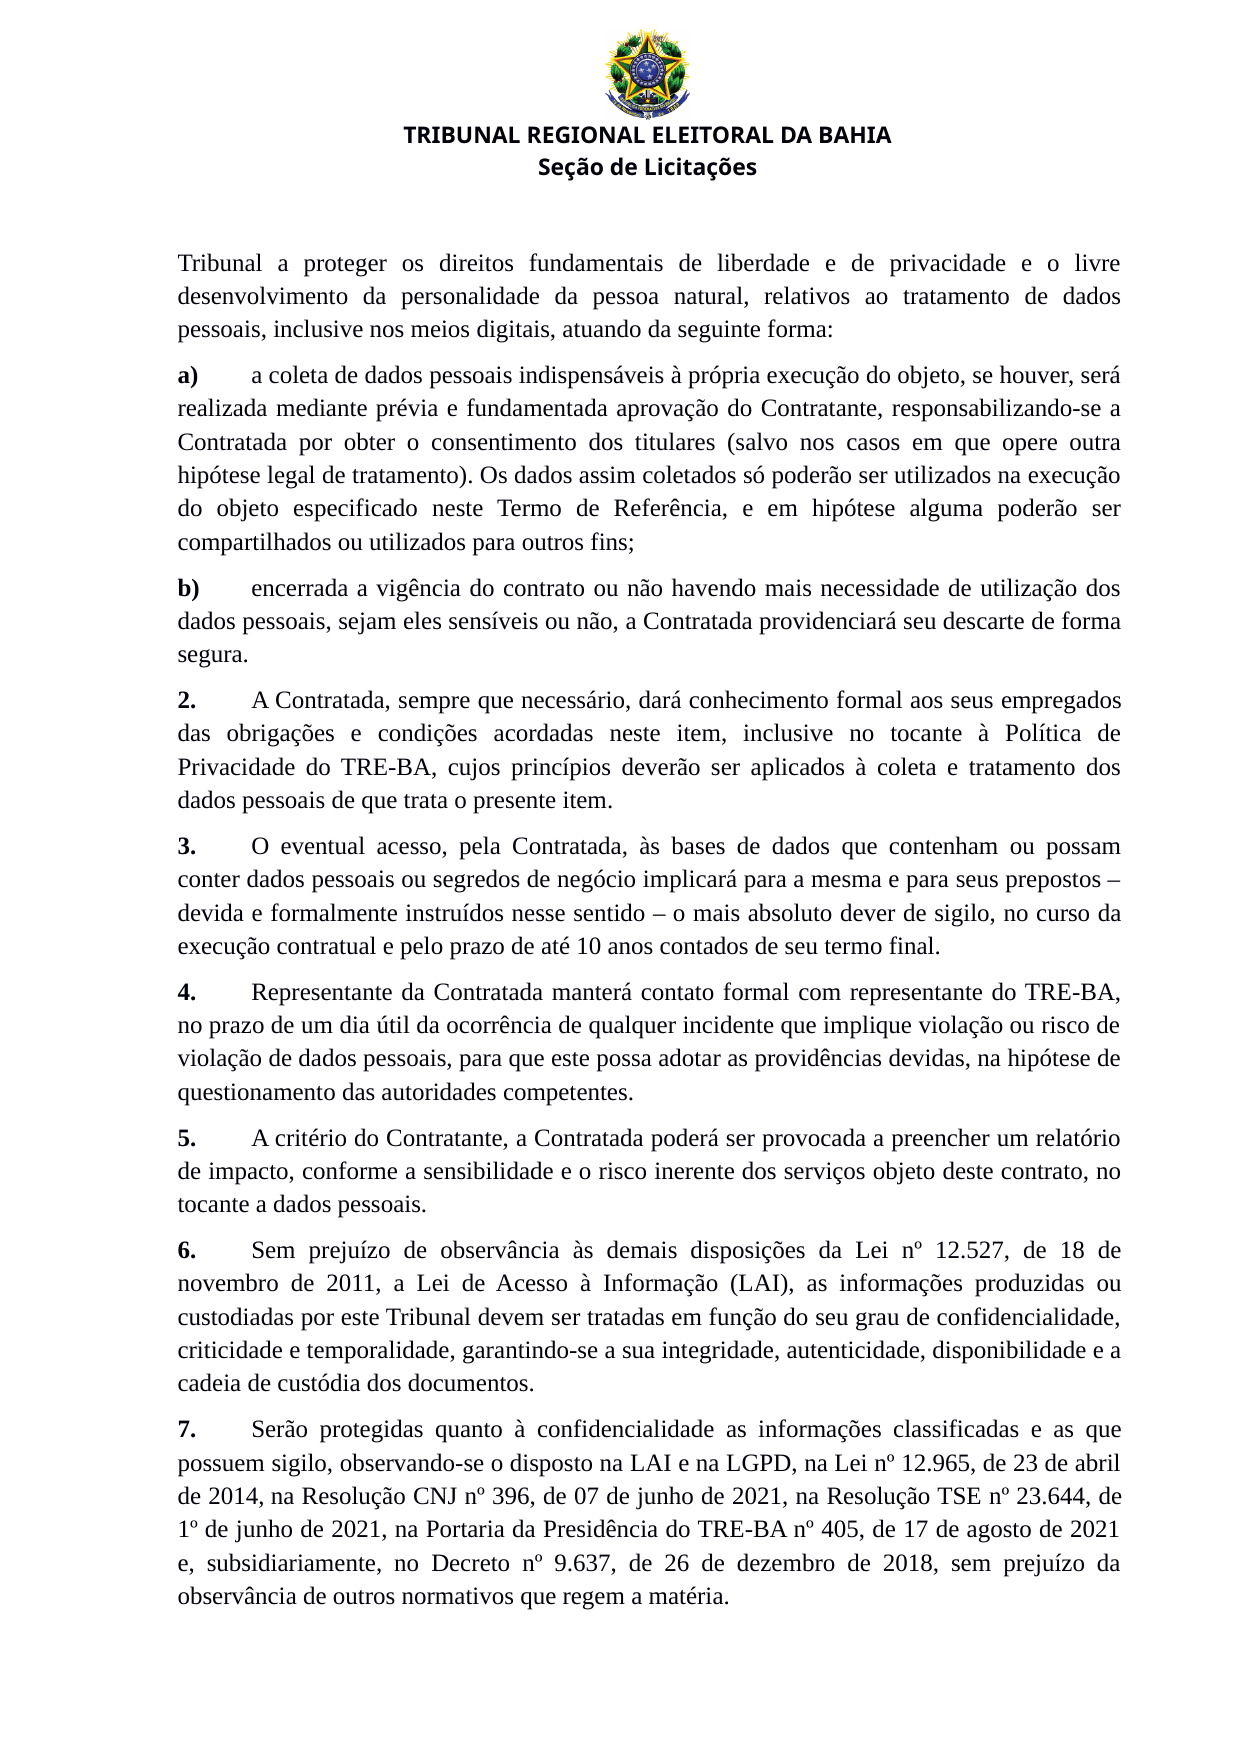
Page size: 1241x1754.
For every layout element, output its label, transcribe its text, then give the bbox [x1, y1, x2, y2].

text b) encerrada a vigência do contrato ou não havendo mais necessidade de utilização dos dados pessoais, sejam eles sensíveis ou não, a Contratada providenciará seu descarte de forma segura. [177, 569, 1122, 669]
text 7. Serão protegidas quanto à confidencialidade as informações classificadas e as que possuem sigilo, observando-se o disposto na LAI e na LGPD, na Lei nº 12.965, de 23 de abril de 2014, na Resolução CNJ nº 396, de 07 de junho de 2021, na Resolução TSE nº 23.644, de 1º de junho de 2021, na Portaria da Presidência do TRE-BA nº 405, de 17 de agosto de 2021 e, subsidiariamente, no Decreto nº 9.637, de 26 de dezembro de 2018, sem prejuízo da observância de outros normativos que regem a matéria. [177, 1411, 1122, 1611]
text a) a coleta de dados pessoais indispensáveis à própria execução do objeto, se houver, será realizada mediante prévia e fundamentada aprovação do Contratante, responsabilizando-se a Contratada por obter o consentimento dos titulares (salvo nos casos em que opere outra hipótese legal de tratamento). Os dados assim coletados só poderão ser utilizados na execução do objeto especificado neste Termo de Referência, e em hipótese alguma poderão ser compartilhados ou utilizados para outros fins; [177, 357, 1122, 557]
text 5. A critério do Contratante, a Contratada poderá ser provocada a preencher um relatório de impacto, conforme a sensibilidade e o risco inerente dos serviços objeto deste contrato, no tocante a dados pessoais. [177, 1119, 1122, 1219]
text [177, 244, 1122, 344]
text 4. Representante da Contratada manterá contato formal com representante do TRE-BA, no prazo de um dia útil da ocorrência de qualquer incidente que implique violação ou risco de violação de dados pessoais, para que este possa adotar as providências devidas, na hipótese de questionamento das autoridades competentes. [177, 973, 1122, 1107]
text 2. A Contratada, sempre que necessário, dará conhecimento formal aos seus empregados das obrigações e condições acordadas neste item, inclusive no tocante à Política de Privacidade do TRE-BA, cujos princípios deverão ser aplicados à coleta e tratamento dos dados pessoais de que trata o presente item. [177, 682, 1122, 815]
text 6. Sem prejuízo de observância às demais disposições da Lei nº 12.527, de 18 de novembro de 2011, a Lei de Acesso à Informação (LAI), as informações produzidas ou custodiadas por este Tribunal devem ser tratadas em função do seu grau de confidencialidade, criticidade e temporalidade, garantindo-se a sua integridade, autenticidade, disponibilidade e a cadeia de custódia dos documentos. [177, 1232, 1122, 1398]
text 3. O eventual acesso, pela Contratada, às bases de dados que contenham ou possam conter dados pessoais ou segredos de negócio implicará para a mesma e para seus prepostos – devida e formalmente instruídos nesse sentido – o mais absoluto dever de sigilo, no curso da execução contratual e pelo prazo de até 10 anos contados de seu termo final. [177, 828, 1122, 961]
